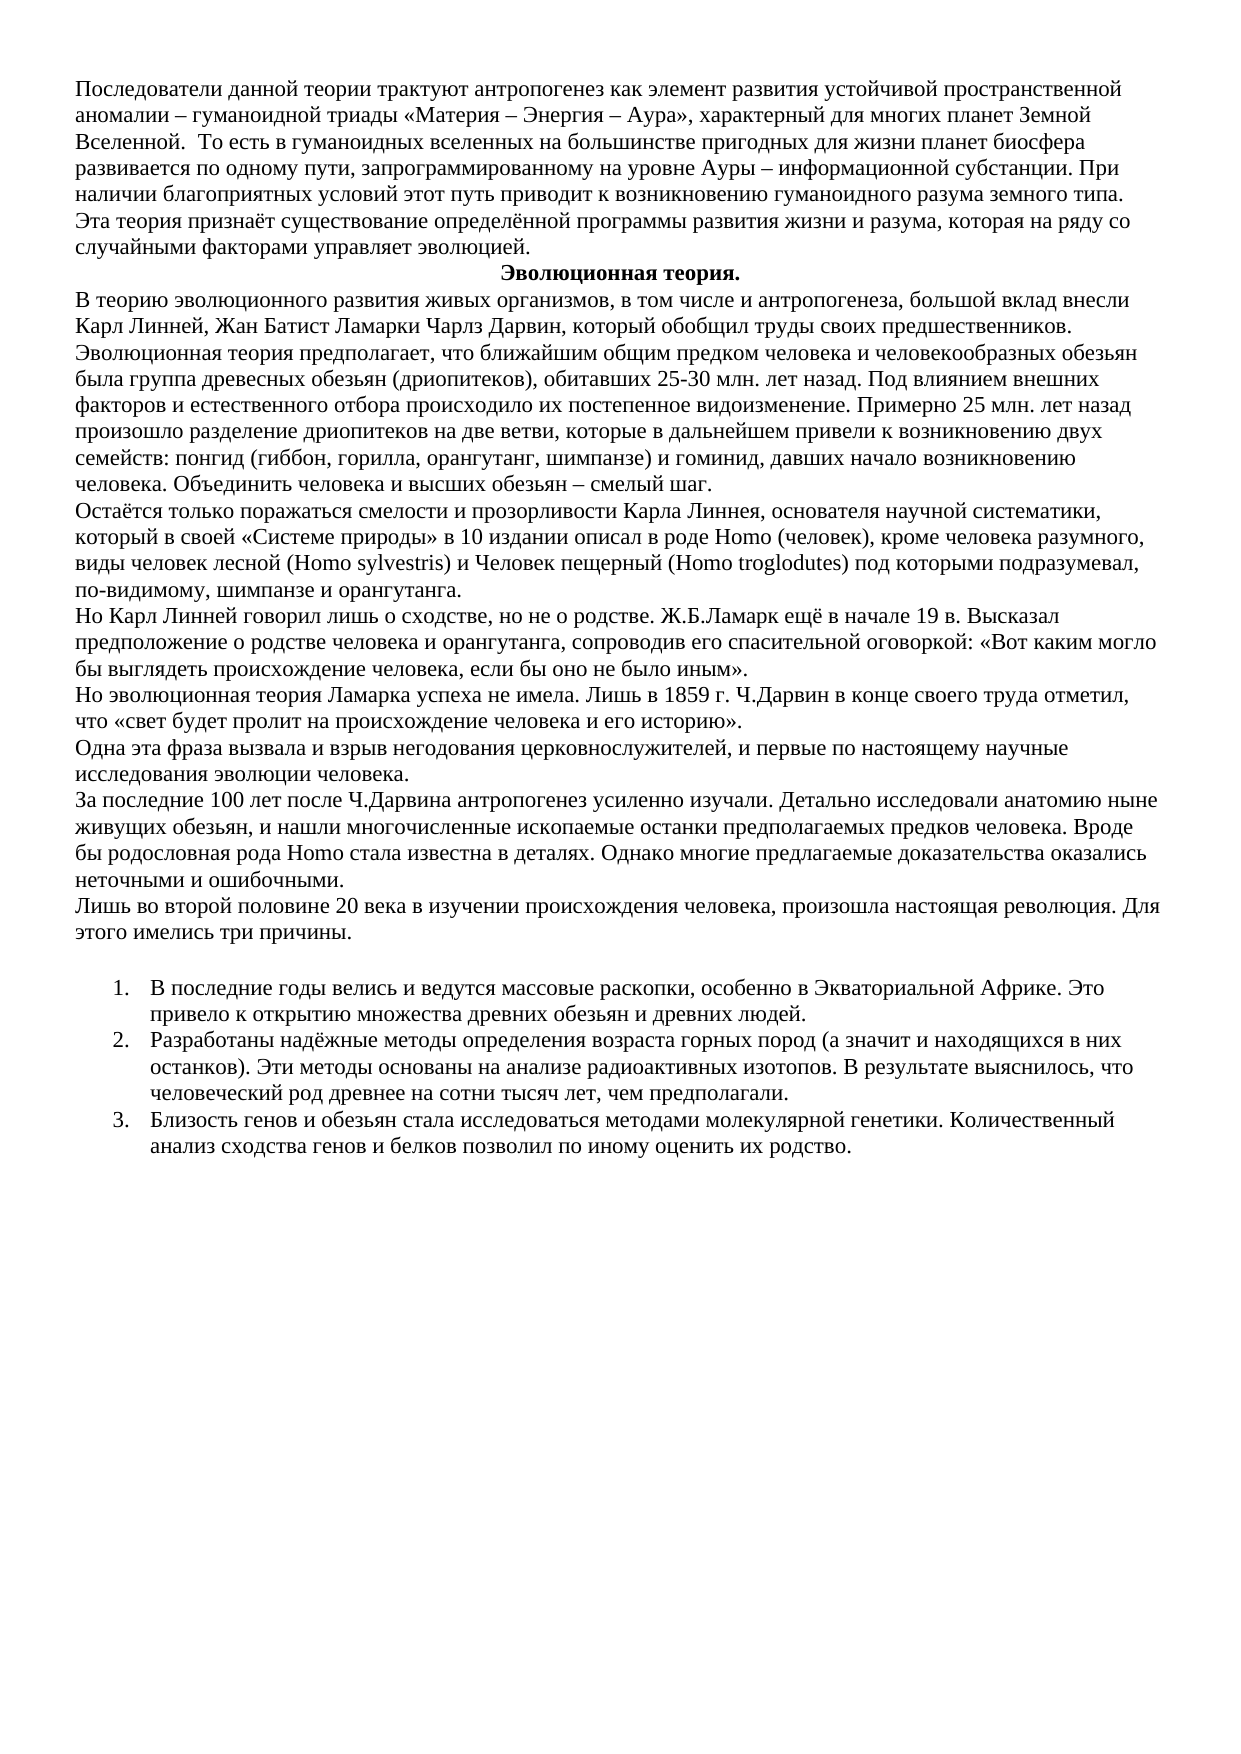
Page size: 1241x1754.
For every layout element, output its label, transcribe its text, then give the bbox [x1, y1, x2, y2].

list В последние годы велись и ведутся массовые раскопки, особенно в Экваториальной Африке. Это привело к открытию множества древних обезьян и древних людей. [112, 974, 1165, 1027]
text Эволюционная теория предполагает, что ближайшим общим предком человека и человекообразных обезьян была группа древесных обезьян (дриопитеков), обитавших 25-30 млн. лет назад. Под влиянием внешних факторов и естественного отбора происходило их постепенное видоизменение. Примерно 25 млн. лет назад произошло разделение дриопитеков на две ветви, которые в дальнейшем привели к возникновению двух семейств: понгид (гиббон, горилла, орангутанг, шимпанзе) и гоминид, давших начало возникновению человека. Объединить человека и высших обезьян – смелый шаг. [75, 338, 1165, 497]
text Последователи данной теории трактуют антропогенез как элемент развития устойчивой пространственной аномалии – гуманоидной триады «Материя – Энергия – Аура», характерный для многих планет Земной Вселенной. То есть в гуманоидных вселенных на большинстве пригодных для жизни планет биосфера развивается по одному пути, запрограммированному на уровне Ауры – информационной субстанции. При наличии благоприятных условий этот путь приводит к возникновению гуманоидного разума земного типа. Эта теория признаёт существование определённой программы развития жизни и разума, которая на ряду со случайными факторами управляет эволюцией. [75, 75, 1165, 259]
list Разработаны надёжные методы определения возраста горных пород (а значит и находящихся в них останков). Эти методы основаны на анализе радиоактивных изотопов. В результате выяснилось, что человеческий род древнее на сотни тысяч лет, чем предполагали. [112, 1027, 1165, 1106]
text Эволюционная теория. [75, 259, 1165, 286]
text Но эволюционная теория Ламарка успеха не имела. Лишь в 1859 г. Ч.Дарвин в конце своего труда отметил, что «свет будет пролит на происхождение человека и его историю». [75, 681, 1165, 734]
text Но Карл Линней говорил лишь о сходстве, но не о родстве. Ж.Б.Ламарк ещё в начале 19 в. Высказал предположение о родстве человека и орангутанга, сопроводив его спасительной оговоркой: «Вот каким могло бы выглядеть происхождение человека, если бы оно не было иным». [75, 602, 1165, 681]
text За последние 100 лет после Ч.Дарвина антропогенез усиленно изучали. Детально исследовали анатомию ныне живущих обезьян, и нашли многочисленные ископаемые останки предполагаемых предков человека. Вроде бы родословная рода Homo стала известна в деталях. Однако многие предлагаемые доказательства оказались неточными и ошибочными. [75, 787, 1165, 892]
text Остаётся только поражаться смелости и прозорливости Карла Линнея, основателя научной систематики, который в своей «Системе природы» в 10 издании описал в роде Homo (человек), кроме человека разумного, виды человек лесной (Homo sylvestris) и Человек пещерный (Homo troglodutes) под которыми подразумевал, по-видимому, шимпанзе и орангутанга. [75, 497, 1165, 602]
text Одна эта фраза вызвала и взрыв негодования церковнослужителей, и первые по настоящему научные исследования эволюции человека. [75, 734, 1165, 787]
list Близость генов и обезьян стала исследоваться методами молекулярной генетики. Количественный анализ сходства генов и белков позволил по иному оценить их родство. [112, 1106, 1165, 1158]
text В теорию эволюционного развития живых организмов, в том числе и антропогенеза, большой вклад внесли Карл Линней, Жан Батист Ламарки Чарлз Дарвин, который обобщил труды своих предшественников. [75, 286, 1165, 338]
text Лишь во второй половине 20 века в изучении происхождения человека, произошла настоящая революция. Для этого имелись три причины. [75, 892, 1165, 945]
